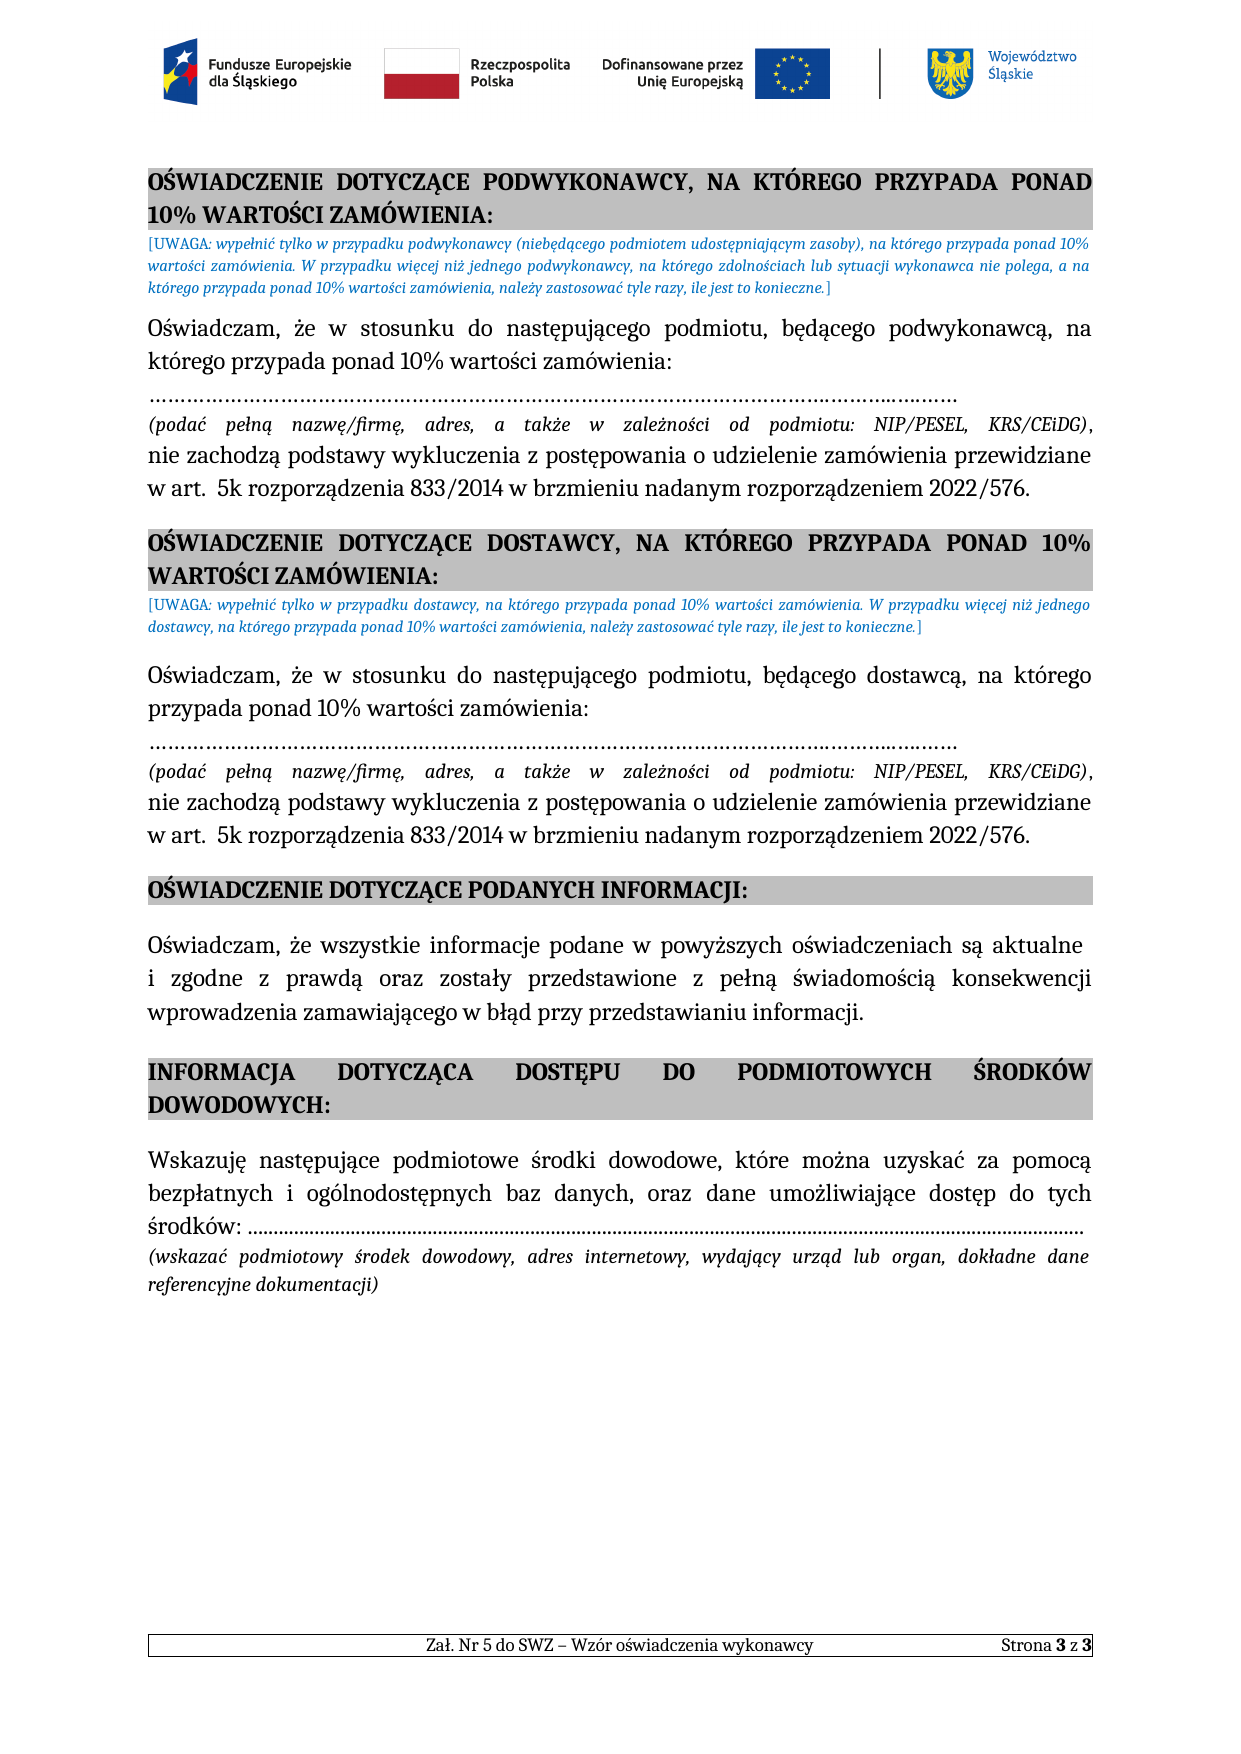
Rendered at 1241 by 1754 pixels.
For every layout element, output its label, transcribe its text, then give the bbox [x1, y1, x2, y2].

text (wskazać podmiotowy środek dowodowy, adres internetowy, wydający urząd lub organ, dokładne dane referencyjne dokumentacji) [148, 1245, 1093, 1296]
text [UWAGA: wypełnić tylko w przypadku podwykonawcy (niebędącego podmiotem udostępniającym zasoby), na którego przypada ponad 10% wartości zamówienia. W przypadku więcej niż jednego podwykonawcy, na którego zdolnościach lub sytuacji wykonawca nie polega, a na którego przypada ponad 10% wartości zamówienia, należy zastosować tyle razy, ile jest to konieczne.] [148, 234, 1093, 297]
text OŚWIADCZENIE DOTYCZĄCE PODANYCH INFORMACJI: [148, 876, 1093, 905]
text OŚWIADCZENIE DOTYCZĄCE DOSTAWCY, NA KTÓREGO PRZYPADA PONAD 10% WARTOŚCI ZAMÓWIENIA: [148, 529, 1093, 591]
text Oświadczam, że wszystkie informacje podane w powyższych oświadczeniach są aktualne i zgodne z prawdą oraz zostały przedstawione z pełną świadomością konsekwencji wprowadzenia zamawiającego w błąd przy przedstawianiu informacji. [148, 931, 1093, 1026]
picture [147, 21, 1093, 122]
text ……………………………………………………………………………………………….………..….…… [148, 380, 1093, 408]
text (podać pełną nazwę/firmę, adres, a także w zależności od podmiotu: NIP/PESEL, KRS/CEiDG), nie zachodzą podstawy wykluczenia z postępowania o udzielenie zamówienia przewidziane w art. 5k rozporządzenia 833/2014 w brzmieniu nadanym rozporządzeniem 2022/576. [148, 760, 1093, 850]
text ……………………………………………………………………………………………….………..….…… [148, 727, 1093, 756]
text Oświadczam, że w stosunku do następującego podmiotu, będącego dostawcą, na którego przypada ponad 10% wartości zamówienia: [148, 661, 1093, 723]
text Wskazuję następujące podmiotowe środki dowodowe, które można uzyskać za pomocą bezpłatnych i ogólnodostępnych baz danych, oraz dane umożliwiające dostęp do tych środków: ................................................................................................................................................................... [148, 1146, 1093, 1241]
text Oświadczam, że w stosunku do następującego podmiotu, będącego podwykonawcą, na którego przypada ponad 10% wartości zamówienia: [148, 314, 1093, 376]
text (podać pełną nazwę/firmę, adres, a także w zależności od podmiotu: NIP/PESEL, KRS/CEiDG), nie zachodzą podstawy wykluczenia z postępowania o udzielenie zamówienia przewidziane w art. 5k rozporządzenia 833/2014 w brzmieniu nadanym rozporządzeniem 2022/576. [148, 413, 1093, 503]
text OŚWIADCZENIE DOTYCZĄCE PODWYKONAWCY, NA KTÓREGO PRZYPADA PONAD 10% WARTOŚCI ZAMÓWIENIA: [148, 168, 1093, 230]
text INFORMACJA DOTYCZĄCA DOSTĘPU DO PODMIOTOWYCH ŚRODKÓW DOWODOWYCH: [148, 1058, 1093, 1120]
text [UWAGA: wypełnić tylko w przypadku dostawcy, na którego przypada ponad 10% wartości zamówienia. W przypadku więcej niż jednego dostawcy, na którego przypada ponad 10% wartości zamówienia, należy zastosować tyle razy, ile jest to konieczne.] [148, 595, 1093, 636]
